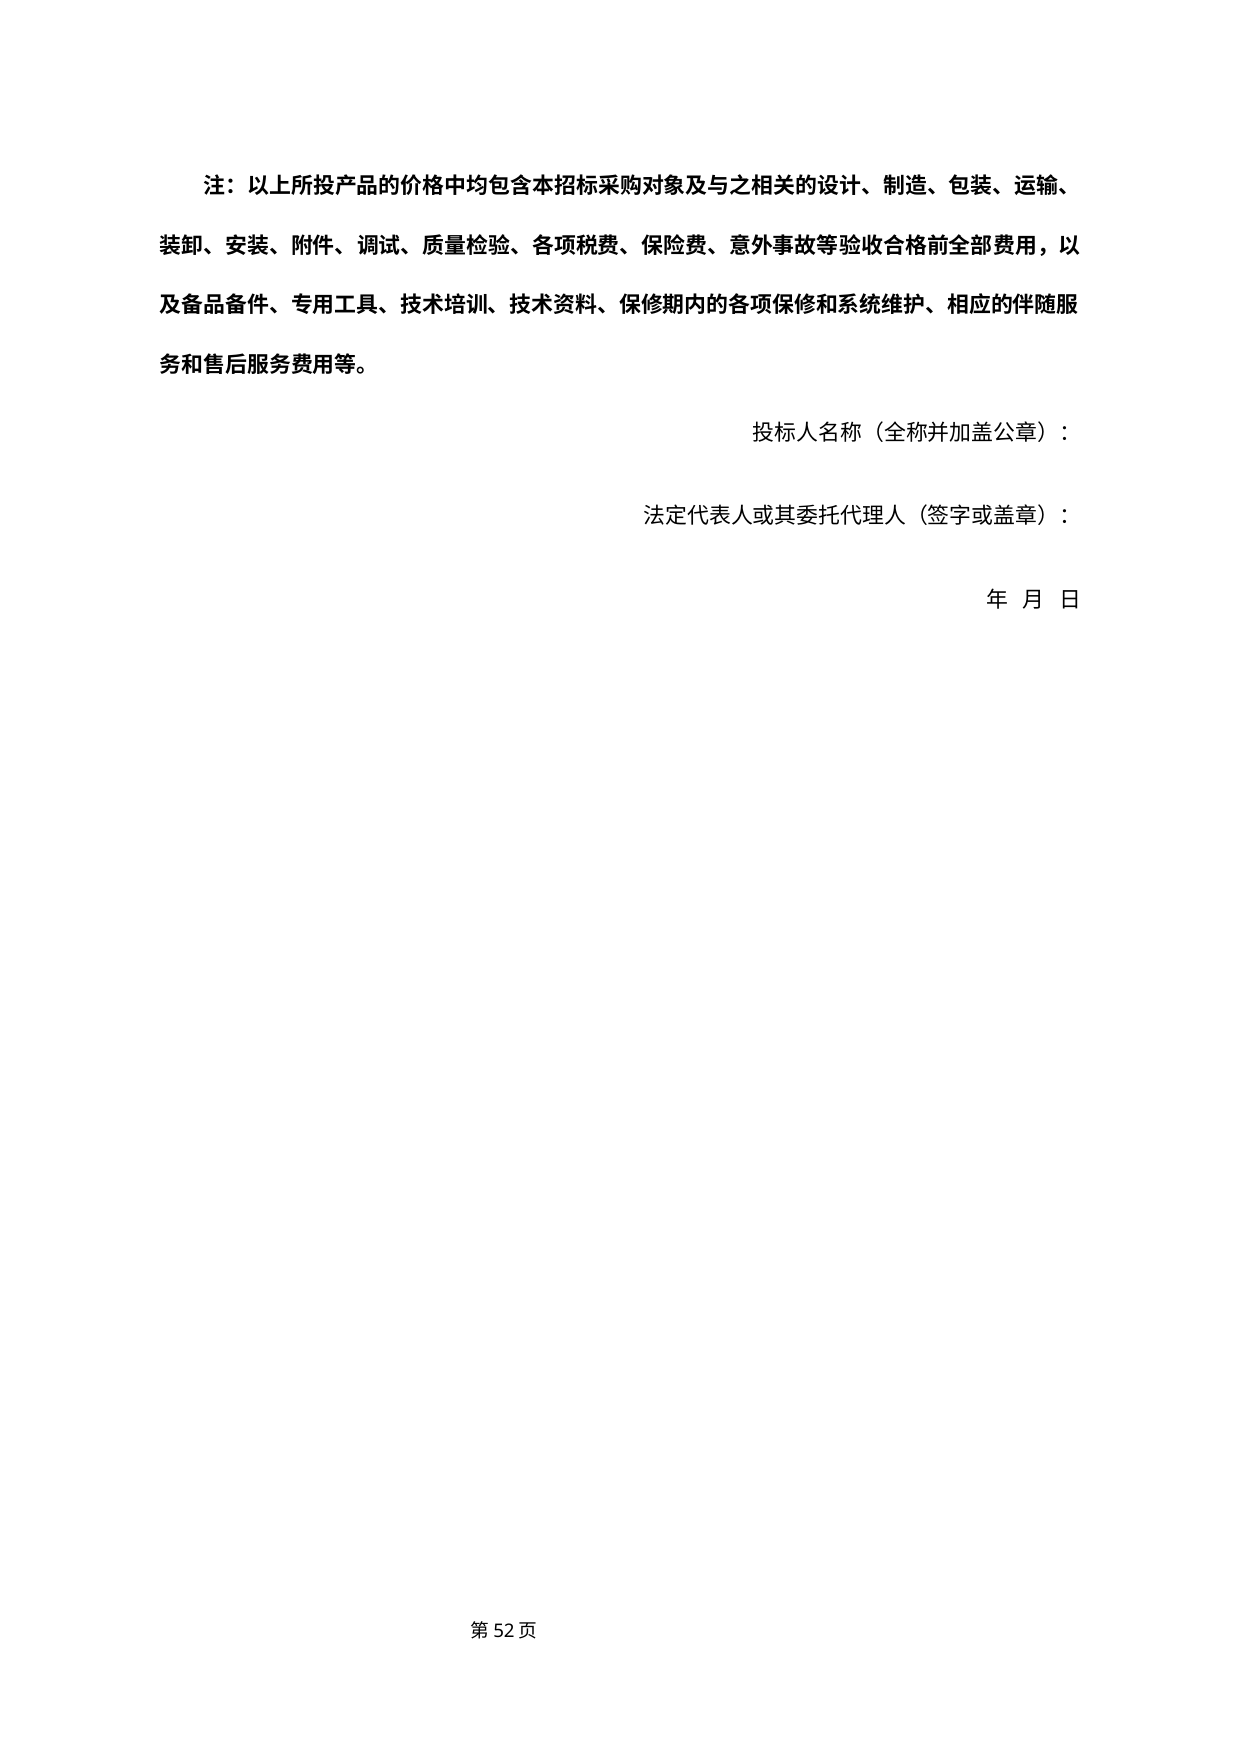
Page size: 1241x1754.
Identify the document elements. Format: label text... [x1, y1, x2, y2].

text 法定代表人或其委托代理人（签字或盖章）： [159, 494, 1081, 534]
text 年 月 日 [159, 578, 1081, 618]
text 投标人名称（全称并加盖公章）： [159, 411, 1081, 450]
text 注：以上所投产品的价格中均包含本招标采购对象及与之相关的设计、制造、包装、运输、装卸、安装、附件、调试、质量检验、各项税费、保险费、意外事故等验收合格前全部费用，以及备品备件、专用工具、技术培训、技术资料、保修期内的各项保修和系统维护、相应的伴随服务和售后服务费用等。 [159, 164, 1081, 382]
